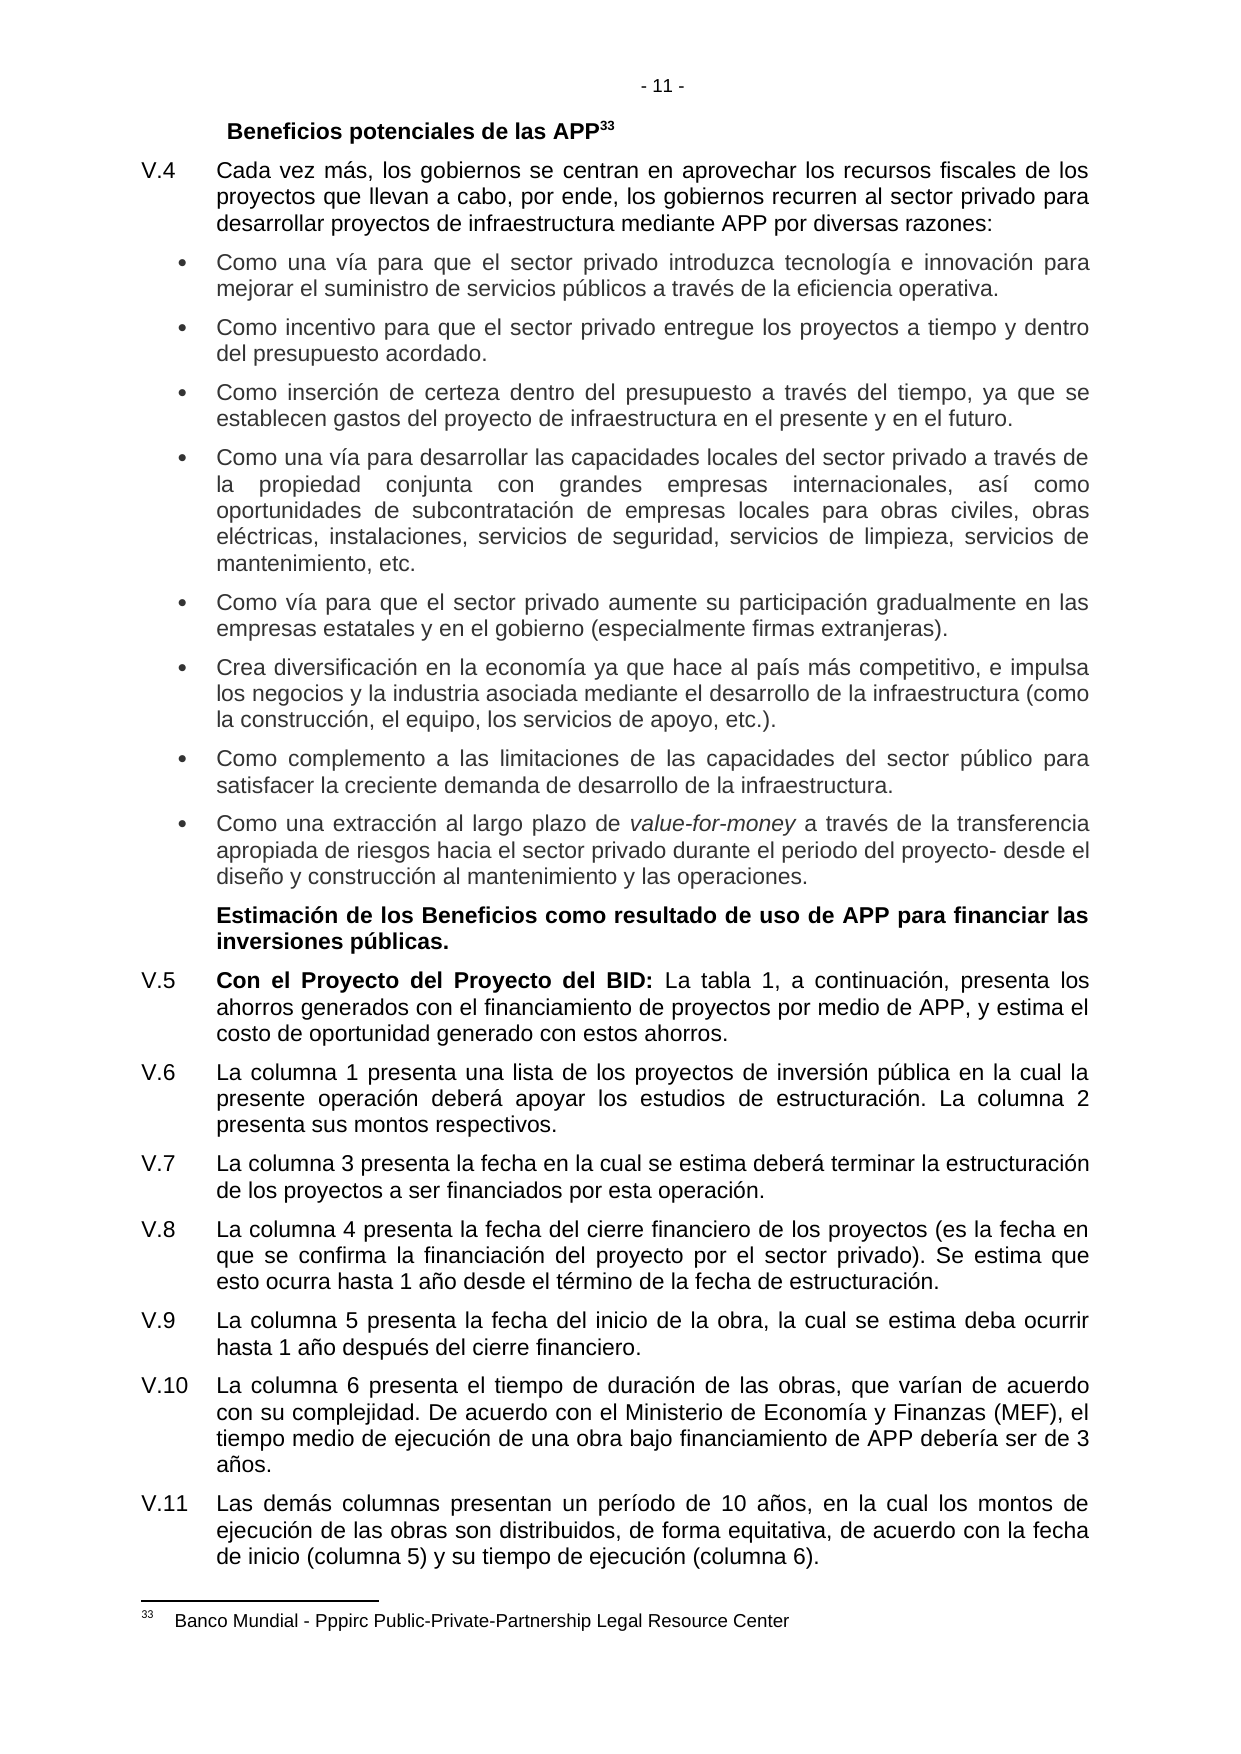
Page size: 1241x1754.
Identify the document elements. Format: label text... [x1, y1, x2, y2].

list Como complemento a las limitaciones de las capacidades del sector público para satisfacer la creciente demanda de desarrollo de la infraestructura. [178, 745, 1090, 798]
list Como una vía para que el sector privado introduzca tecnología e innovación para mejorar el suministro de servicios públicos a través de la eficiencia operativa. [178, 248, 1090, 301]
list Como incentivo para que el sector privado entregue los proyectos a tiempo y dentro del presupuesto acordado. [178, 314, 1090, 366]
list La columna 3 presenta la fecha en la cual se estima deberá terminar la estructuración de los proyectos a ser financiados por esta operación. [141, 1150, 1090, 1203]
list La columna 1 presenta una lista de los proyectos de inversión pública en la cual la presente operación deberá apoyar los estudios de estructuración. La columna 2 presenta sus montos respectivos. [141, 1059, 1090, 1138]
list La columna 4 presenta la fecha del cierre financiero de los proyectos (es la fecha en que se confirma la financiación del proyecto por el sector privado). Se estima que esto ocurra hasta 1 año desde el término de la fecha de estructuración. [141, 1216, 1090, 1294]
list Como una vía para desarrollar las capacidades locales del sector privado a través de la propiedad conjunta con grandes empresas internacionales, así como oportunidades de subcontratación de empresas locales para obras civiles, obras eléctricas, instalaciones, servicios de seguridad, servicios de limpieza, servicios de mantenimiento, etc. [178, 444, 1090, 576]
list Como inserción de certeza dentro del presupuesto a través del tiempo, ya que se establecen gastos del proyecto de infraestructura en el presente y en el futuro. [178, 379, 1090, 432]
list La columna 6 presenta el tiempo de duración de las obras, que varían de acuerdo con su complejidad. De acuerdo con el Ministerio de Economía y Finanzas (MEF), el tiempo medio de ejecución de una obra bajo financiamiento de APP debería ser de 3 años. [141, 1372, 1090, 1478]
list La columna 5 presenta la fecha del inicio de la obra, la cual se estima deba ocurrir hasta 1 año después del cierre financiero. [141, 1307, 1090, 1360]
list Las demás columnas presentan un período de 10 años, en la cual los montos de ejecución de las obras son distribuidos, de forma equitativa, de acuerdo con la fecha de inicio (columna 5) y su tiempo de ejecución (columna 6). [141, 1490, 1090, 1569]
list Con el Proyecto del Proyecto del BID: La tabla 1, a continuación, presenta los ahorros generados con el financiamiento de proyectos por medio de APP, y estima el costo de oportunidad generado con estos ahorros. [141, 967, 1090, 1046]
list Crea diversificación en la economía ya que hace al país más competitivo, e impulsa los negocios y la industria asociada mediante el desarrollo de la infraestructura (como la construcción, el equipo, los servicios de apoyo, etc.). [178, 654, 1090, 733]
subtitle Beneficios potenciales de las APP [227, 118, 1090, 144]
list Como una extracción al largo plazo de value-for-money a través de la transferencia apropiada de riesgos hacia el sector privado durante el periodo del proyecto- desde el diseño y construcción al mantenimiento y las operaciones. [178, 810, 1090, 889]
list Cada vez más, los gobiernos se centran en aprovechar los recursos fiscales de los proyectos que llevan a cabo, por ende, los gobiernos recurren al sector privado para desarrollar proyectos de infraestructura mediante APP por diversas razones: [141, 157, 1090, 236]
list Como vía para que el sector privado aumente su participación gradualmente en las empresas estatales y en el gobierno (especialmente firmas extranjeras). [178, 588, 1090, 641]
text Estimación de los Beneficios como resultado de uso de APP para financiar las inversiones públicas. [216, 902, 1090, 955]
